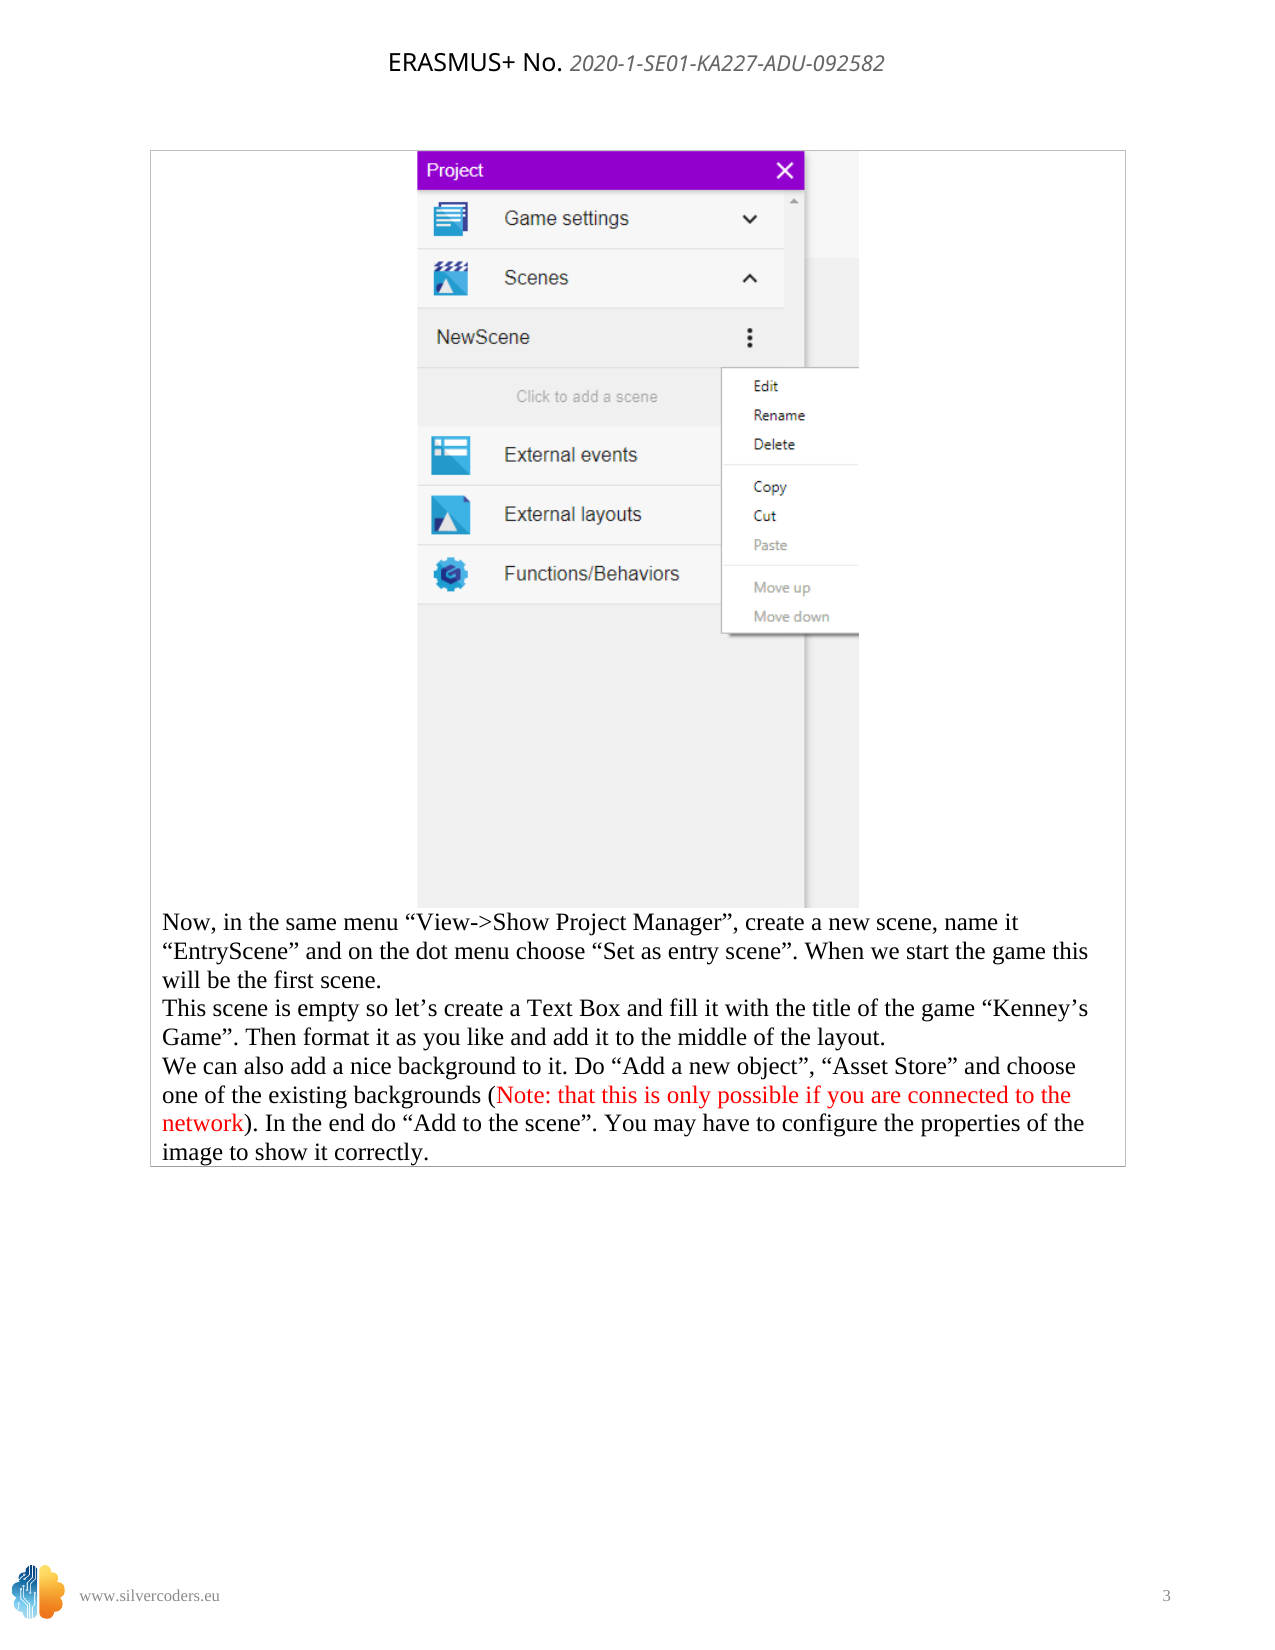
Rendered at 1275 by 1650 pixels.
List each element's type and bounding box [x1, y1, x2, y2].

table_cell [151, 151, 1125, 1166]
picture [417, 151, 859, 908]
picture [11, 1565, 65, 1619]
